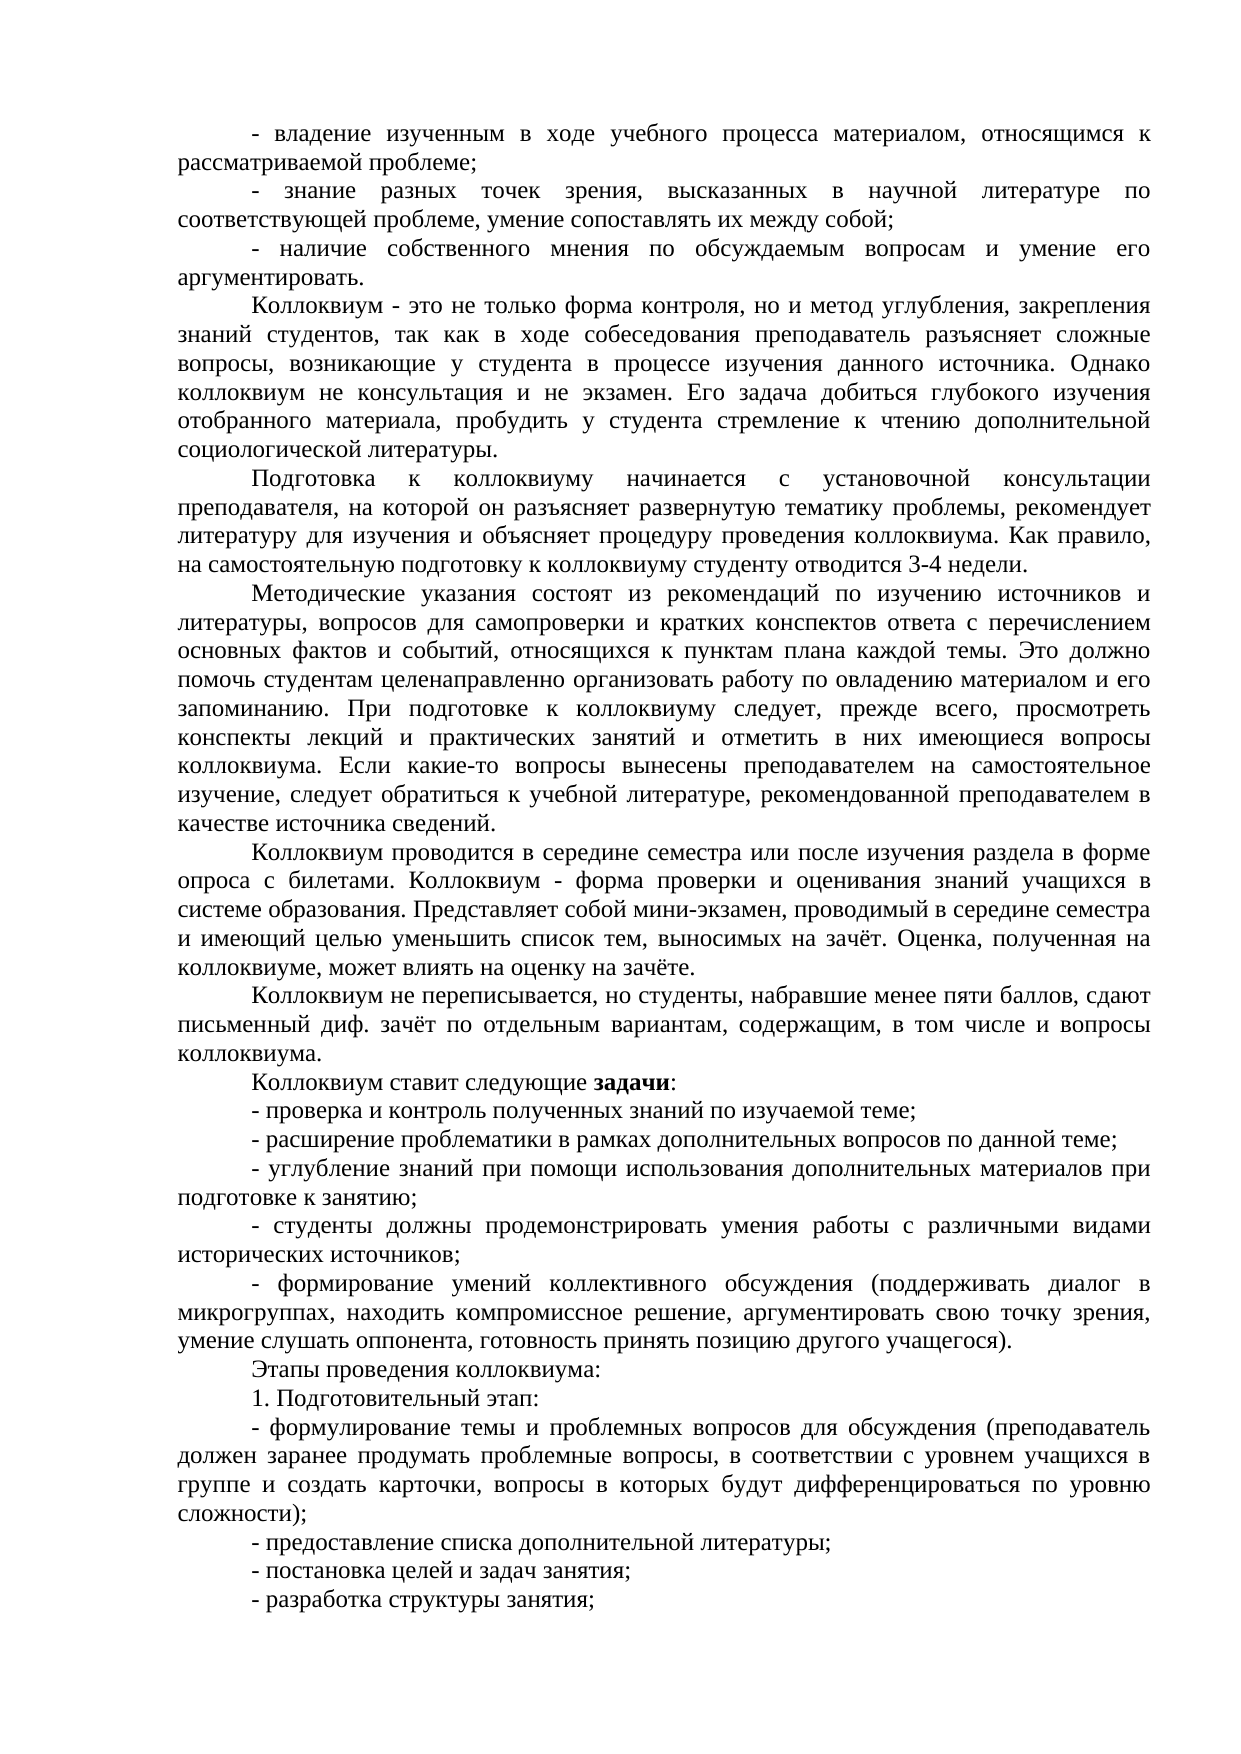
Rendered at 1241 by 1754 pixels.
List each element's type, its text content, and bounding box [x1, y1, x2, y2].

text Коллоквиум - это не только форма контроля, но и метод углубления, закрепления знаний студентов, так как в ходе собеседования преподаватель разъясняет сложные вопросы, возникающие у студента в процессе изучения данного источника. Однако коллоквиум не консультация и не экзамен. Его задача добиться глубокого изучения отобранного материала, пробудить у студента стремление к чтению дополнительной социологической литературы. [177, 291, 1152, 463]
text Коллоквиум проводится в середине семестра или после изучения раздела в форме опроса с билетами. Коллоквиум - форма проверки и оценивания знаний учащихся в системе образования. Представляет собой мини-экзамен, проводимый в середине семестра и имеющий целью уменьшить список тем, выносимых на зачёт. Оценка, полученная на коллоквиуме, может влиять на оценку на зачёте. [177, 837, 1152, 981]
text - разработка структуры занятия; [177, 1584, 1152, 1613]
text - предоставление списка дополнительной литературы; [177, 1527, 1152, 1556]
text - постановка целей и задач занятия; [177, 1556, 1152, 1584]
text Подготовка к коллоквиуму начинается с установочной консультации преподавателя, на которой он разъясняет развернутую тематику проблемы, рекомендует литературу для изучения и объясняет процедуру проведения коллоквиума. Как правило, на самостоятельную подготовку к коллоквиуму студенту отводится 3-4 недели. [177, 463, 1152, 578]
text - углубление знаний при помощи использования дополнительных материалов при подготовке к занятию; [177, 1153, 1152, 1211]
text - студенты должны продемонстрировать умения работы с различными видами исторических источников; [177, 1211, 1152, 1268]
text - владение изученным в ходе учебного процесса материалом, относящимся к рассматриваемой проблеме; [177, 118, 1152, 176]
text 1. Подготовительный этап: [177, 1383, 1152, 1412]
text - наличие собственного мнения по обсуждаемым вопросам и умение его аргументировать. [177, 233, 1152, 291]
text - формулирование темы и проблемных вопросов для обсуждения (преподаватель должен заранее продумать проблемные вопросы, в соответствии с уровнем учащихся в группе и создать карточки, вопросы в которых будут дифференцироваться по уровню сложности); [177, 1412, 1152, 1527]
text Коллоквиум не переписывается, но студенты, набравшие менее пяти баллов, сдают письменный диф. зачёт по отдельным вариантам, содержащим, в том числе и вопросы коллоквиума. [177, 981, 1152, 1067]
text Этапы проведения коллоквиума: [177, 1354, 1152, 1383]
text - расширение проблематики в рамках дополнительных вопросов по данной теме; [177, 1124, 1152, 1153]
text - формирование умений коллективного обсуждения (поддерживать диалог в микрогруппах, находить компромиссное решение, аргументировать свою точку зрения, умение слушать оппонента, готовность принять позицию другого учащегося). [177, 1268, 1152, 1354]
text - проверка и контроль полученных знаний по изучаемой теме; [177, 1096, 1152, 1124]
text - знание разных точек зрения, высказанных в научной литературе по соответствующей проблеме, умение сопоставлять их между собой; [177, 176, 1152, 233]
text Коллоквиум ставит следующие задачи: [177, 1067, 1152, 1096]
text Методические указания состоят из рекомендаций по изучению источников и литературы, вопросов для самопроверки и кратких конспектов ответа с перечислением основных фактов и событий, относящихся к пунктам плана каждой темы. Это должно помочь студентам целенаправленно организовать работу по овладению материалом и его запоминанию. При подготовке к коллоквиуму следует, прежде всего, просмотреть конспекты лекций и практических занятий и отметить в них имеющиеся вопросы коллоквиума. Если какие-то вопросы вынесены преподавателем на самостоятельное изучение, следует обратиться к учебной литературе, рекомендованной преподавателем в качестве источника сведений. [177, 578, 1152, 837]
